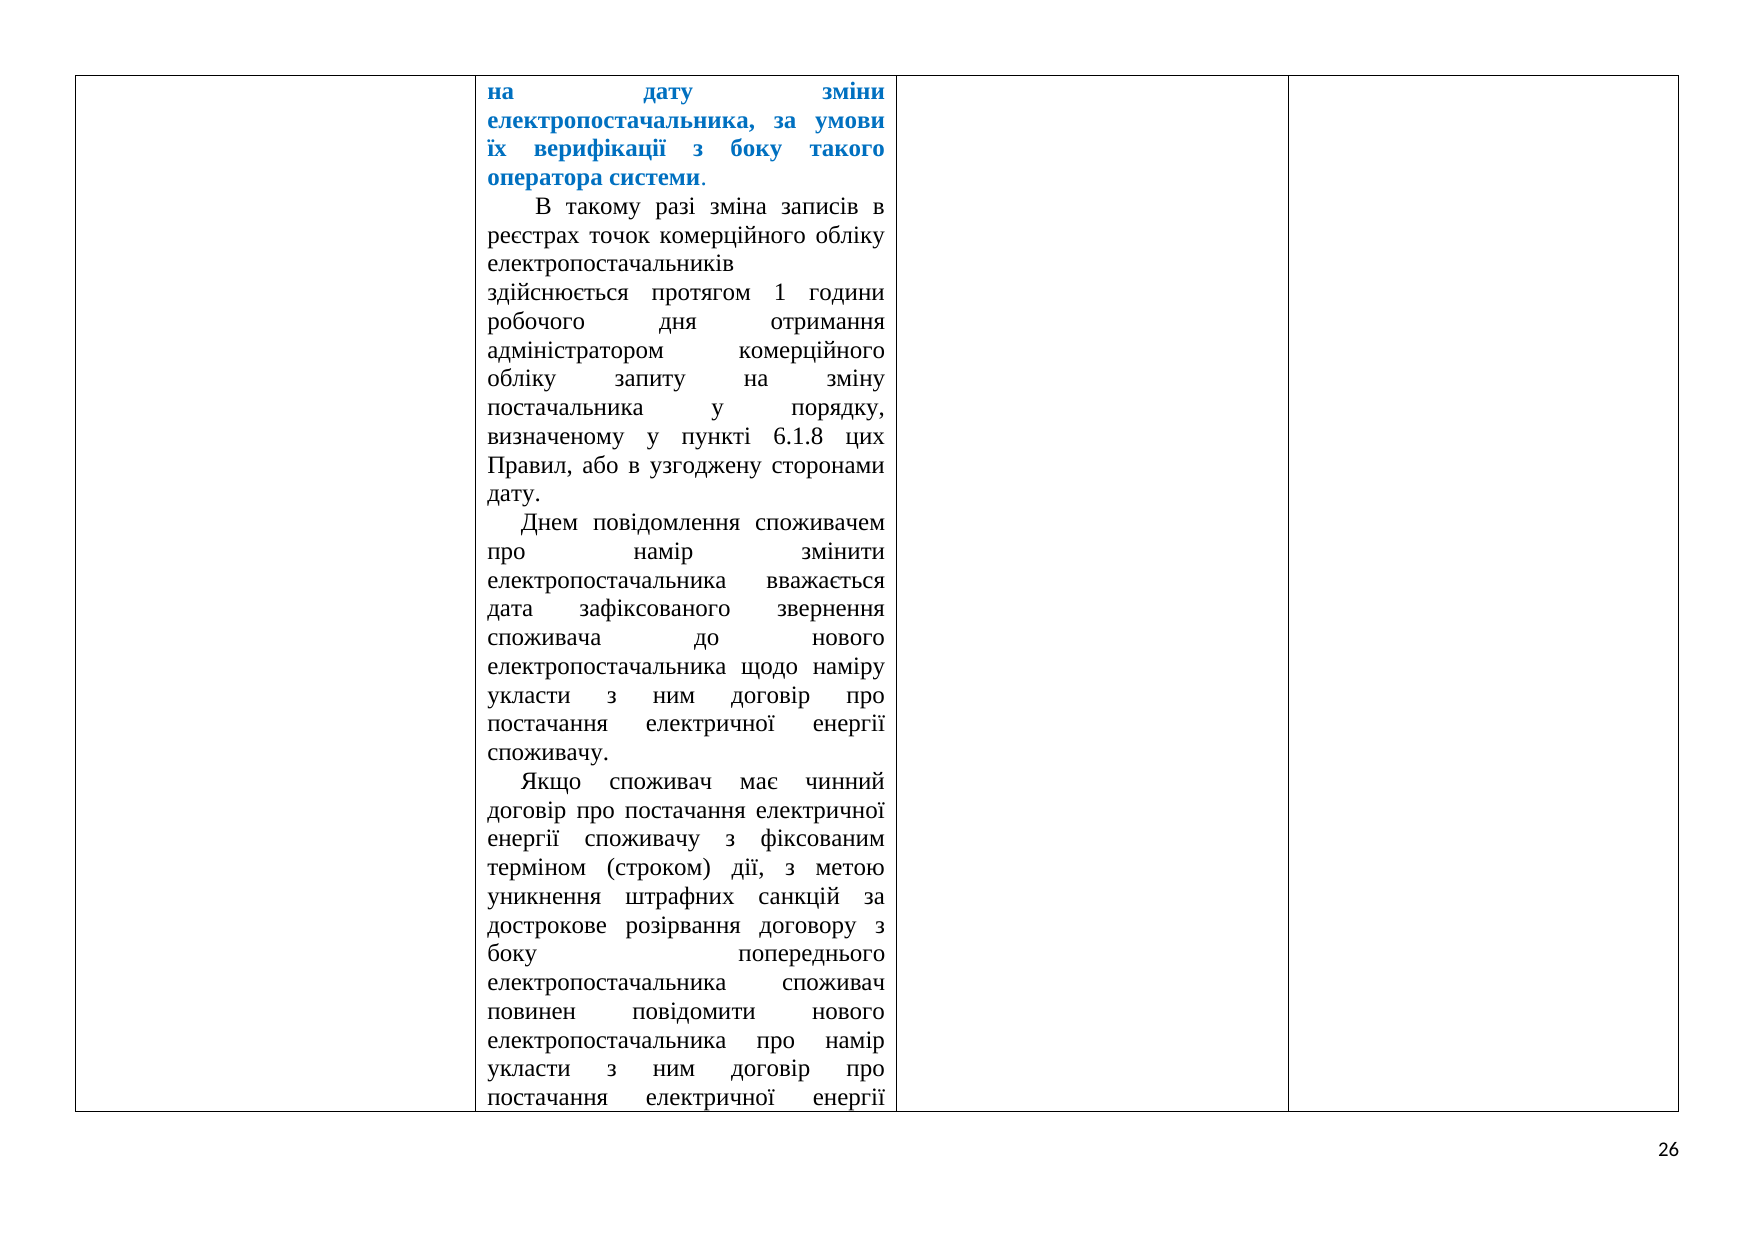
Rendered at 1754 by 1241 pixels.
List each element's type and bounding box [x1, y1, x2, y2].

table_cell [897, 76, 1288, 1111]
table_cell [476, 76, 896, 1111]
table_cell [1289, 76, 1678, 1111]
